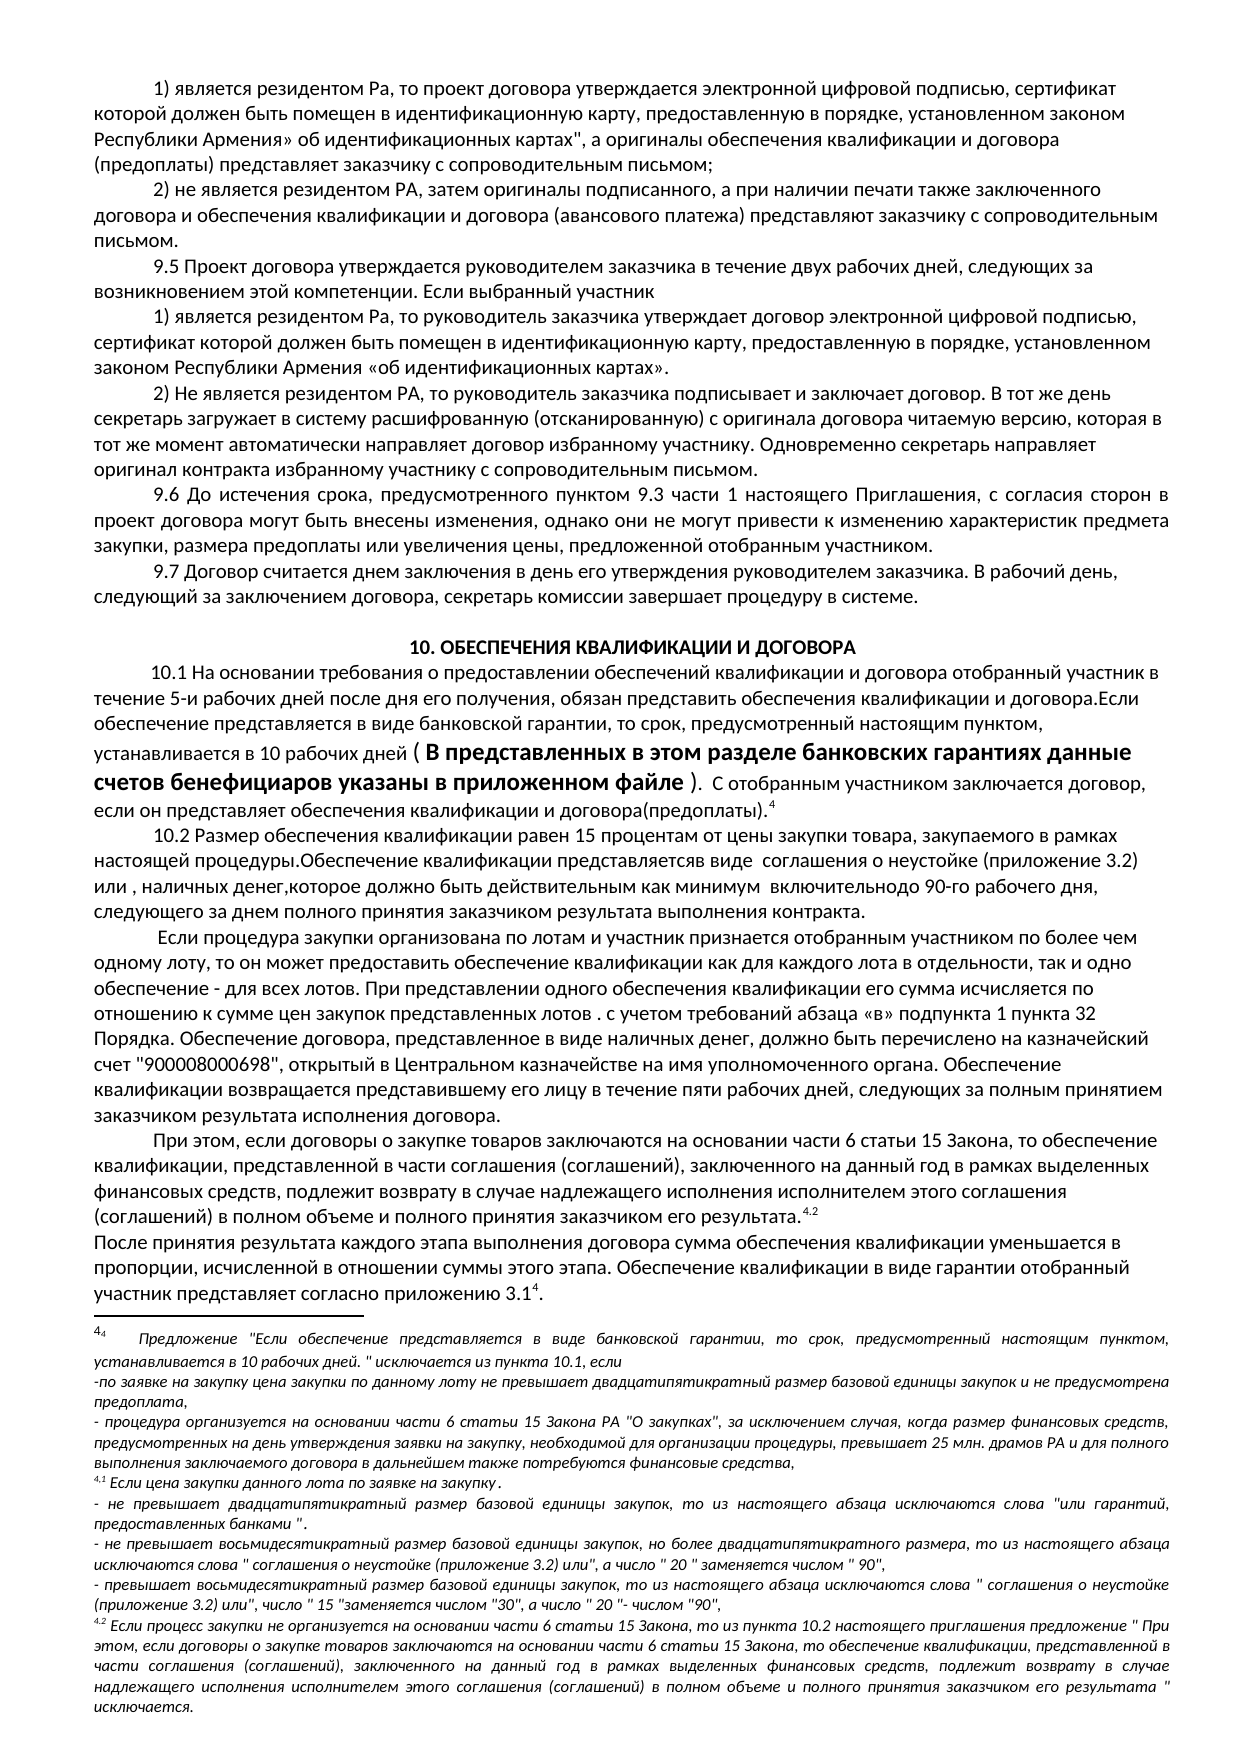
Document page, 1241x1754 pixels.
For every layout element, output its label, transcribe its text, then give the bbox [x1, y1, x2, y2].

text 9.5 Проект договора утверждается руководителем заказчика в течение двух рабочих дней, следующих за возникновением этой компетенции. Если выбранный участник [94, 253, 1171, 304]
text 10. ОБЕСПЕЧЕНИЯ КВАЛИФИКАЦИИ И ДОГОВОРА [94, 634, 1171, 659]
text 10.1 На основании требования о предоставлении обеспечений квалификации и договора отобранный участник в течение 5-и рабочих дней после дня его получения, обязан представить обеспечения квалификации и договора.Если обеспечение представляется в виде банковской гарантии, то срок, предусмотренный настоящим пунктом, устанавливается в 10 рабочих дней ( В представленных в этом разделе банковских гарантиях данные счетов бенефициаров указаны в приложенном файле ). С отобранным участником заключается договор, если он представляет обеспечения квалификации и договора(предоплаты).4 [94, 659, 1171, 822]
text 2) Не является резидентом РА, то руководитель заказчика подписывает и заключает договор. В тот же день секретарь загружает в систему расшифрованную (отсканированную) с оригинала договора читаемую версию, которая в тот же момент автоматически направляет договор избранному участнику. Одновременно секретарь направляет оригинал контракта избранному участнику с сопроводительным письмом. [94, 380, 1171, 482]
text После принятия результата каждого этапа выполнения договора сумма обеспечения квалификации уменьшается в пропорции, исчисленной в отношении суммы этого этапа. Обеспечение квалификации в виде гарантии отобранный участник представляет согласно приложению 3.1. [94, 1229, 1171, 1305]
text 1) является резидентом Ра, то руководитель заказчика утверждает договор электронной цифровой подписью, сертификат которой должен быть помещен в идентификационную карту, предоставленную в порядке, установленном законом Республики Армения «об идентификационных картах». [94, 304, 1171, 380]
text 1) является резидентом Ра, то проект договора утверждается электронной цифровой подписью, сертификат которой должен быть помещен в идентификационную карту, предоставленную в порядке, установленном законом Республики Армения» об идентификационных картах", а оригиналы обеспечения квалификации и договора (предоплаты) представляет заказчику с сопроводительным письмом; [94, 75, 1171, 177]
text 9.6 До истечения срока, предусмотренного пунктом 9.3 части 1 настоящего Приглашения, с согласия сторон в проект договора могут быть внесены изменения, однако они не могут привести к изменению характеристик предмета закупки, размера предоплаты или увеличения цены, предложенной отобранным участником. [94, 482, 1171, 558]
text 2) не является резидентом РА, затем оригиналы подписанного, а при наличии печати также заключенного договора и обеспечения квалификации и договора (авансового платежа) представляют заказчику с сопроводительным письмом. [94, 177, 1171, 253]
text 10.2 Размер обеспечения квалификации равен 15 процентам от цены закупки товара, закупаемого в рамках настоящей процедуры.Обеспечение квалификации представляетсяв виде соглашения о неустойке (приложение 3.2) или , наличных денег,которое должно быть действительным как минимум включительнодо 90-го рабочего дня, следующего за днем полного принятия заказчиком результата выполнения контракта. [94, 822, 1171, 924]
text Если процедура закупки организована по лотам и участник признается отобранным участником по более чем одному лоту, то он может предоставить обеспечение квалификации как для каждого лота в отдельности, так и одно обеспечение - для всех лотов. При представлении одного обеспечения квалификации его сумма исчисляется по отношению к сумме цен закупок представленных лотов . с учетом требований абзаца «в» подпункта 1 пункта 32 Порядка. Обеспечение договора, представленное в виде наличных денег, должно быть перечислено на казначейский счет "900008000698", открытый в Центральном казначействе на имя уполномоченного органа. Обеспечение квалификации возвращается представившему его лицу в течение пяти рабочих дней, следующих за полным принятием заказчиком результата исполнения договора. [94, 924, 1171, 1127]
text При этом, если договоры о закупке товаров заключаются на основании части 6 статьи 15 Закона, то обеспечение квалификации, представленной в части соглашения (соглашений), заключенного на данный год в рамках выделенных финансовых средств, подлежит возврату в случае надлежащего исполнения исполнителем этого соглашения (соглашений) в полном объеме и полного принятия заказчиком его результата.4.2 [94, 1127, 1171, 1229]
text 9.7 Договор считается днем заключения в день его утверждения руководителем заказчика. В рабочий день, следующий за заключением договора, секретарь комиссии завершает процедуру в системе. [94, 558, 1171, 609]
